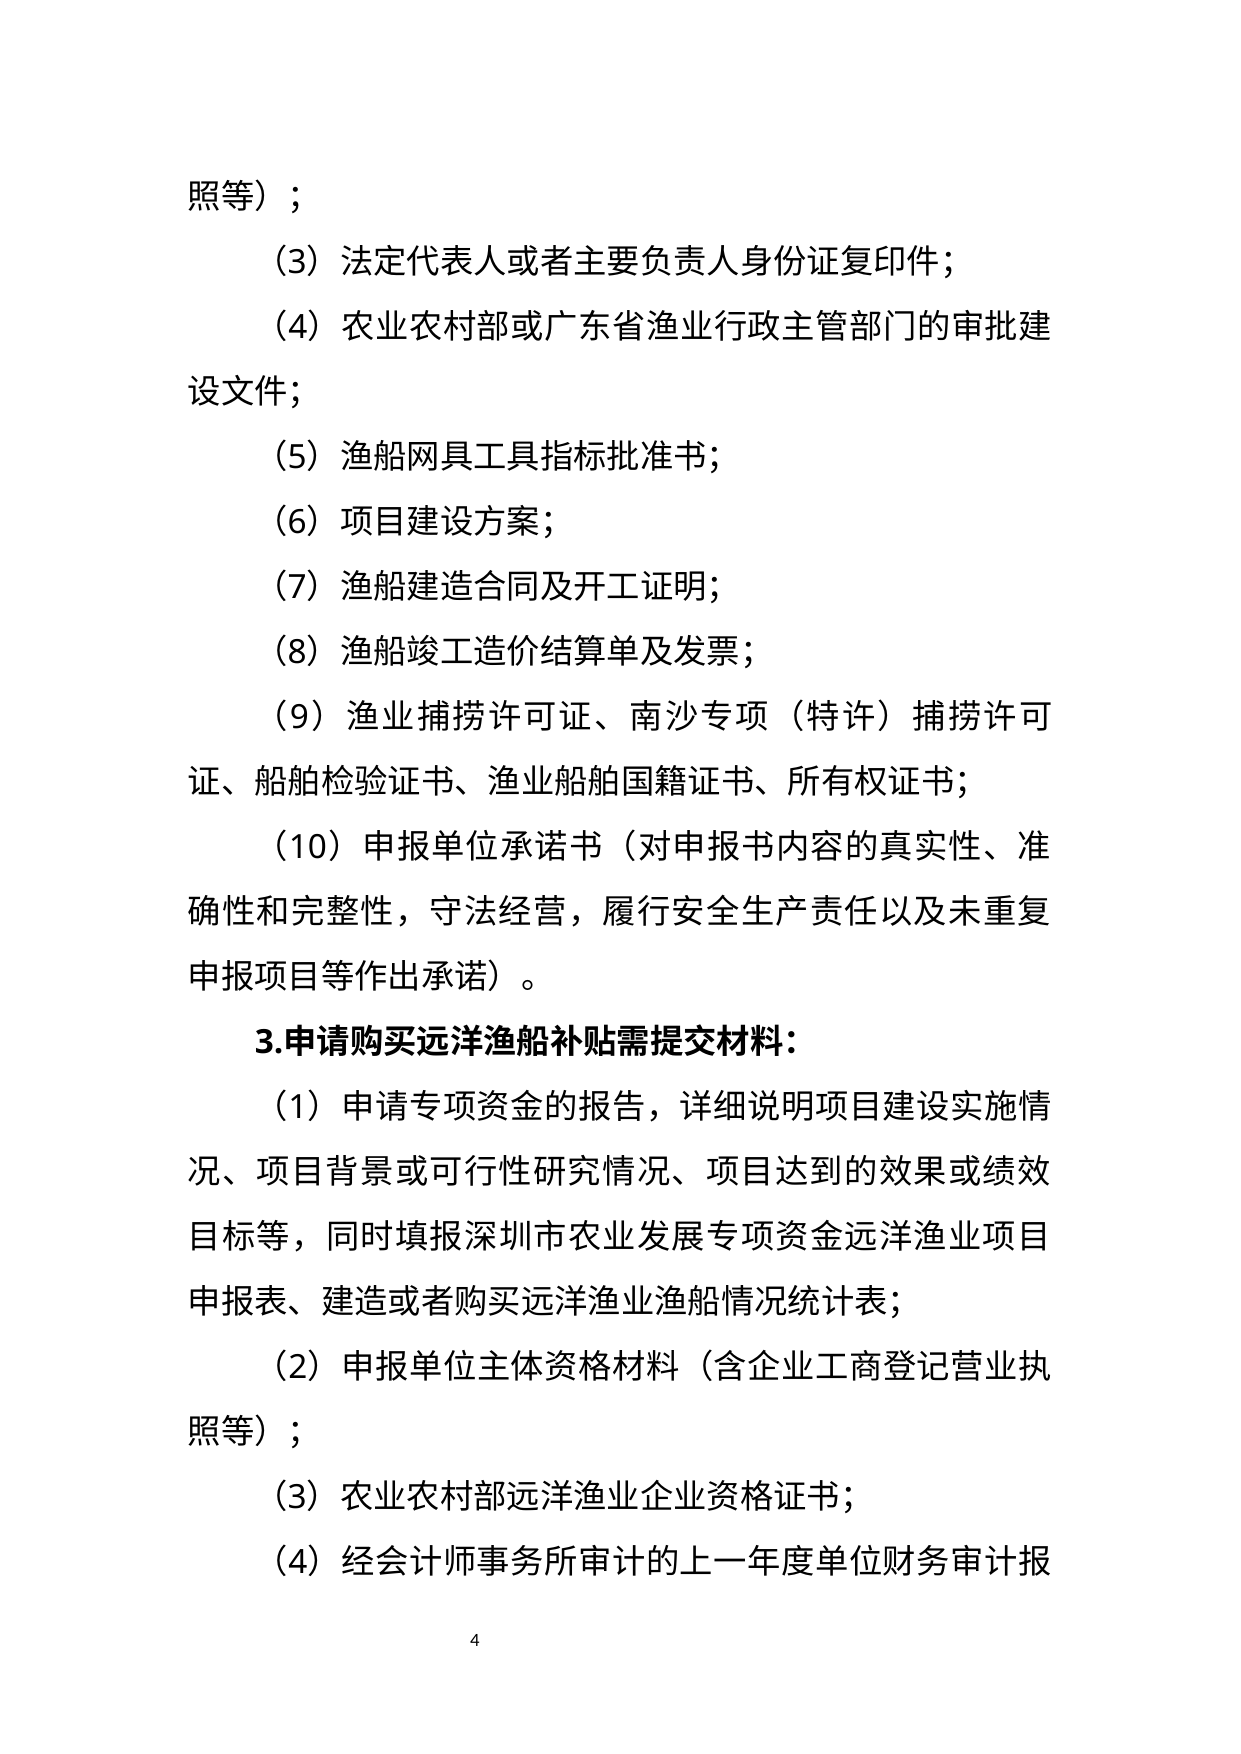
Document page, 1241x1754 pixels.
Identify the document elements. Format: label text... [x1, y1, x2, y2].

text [187, 162, 1053, 227]
text （3）农业农村部远洋渔业企业资格证书； [187, 1462, 1053, 1527]
text 3.申请购买远洋渔船补贴需提交材料： [187, 1007, 1053, 1072]
text （6）项目建设方案； [187, 487, 1053, 552]
text （7）渔船建造合同及开工证明； [187, 552, 1053, 617]
text （5）渔船网具工具指标批准书； [187, 422, 1053, 487]
text （9）渔业捕捞许可证、南沙专项（特许）捕捞许可证、船舶检验证书、渔业船舶国籍证书、所有权证书； [187, 682, 1053, 812]
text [187, 1527, 1053, 1592]
text （1）申请专项资金的报告，详细说明项目建设实施情况、项目背景或可行性研究情况、项目达到的效果或绩效目标等，同时填报深圳市农业发展专项资金远洋渔业项目申报表、建造或者购买远洋渔业渔船情况统计表； [187, 1072, 1053, 1332]
text （4）农业农村部或广东省渔业行政主管部门的审批建设文件； [187, 292, 1053, 422]
text （2）申报单位主体资格材料（含企业工商登记营业执照等）； [187, 1332, 1053, 1462]
text （10）申报单位承诺书（对申报书内容的真实性、准确性和完整性，守法经营，履行安全生产责任以及未重复申报项目等作出承诺）。 [187, 812, 1053, 1007]
text （3）法定代表人或者主要负责人身份证复印件； [187, 227, 1053, 292]
text （8）渔船竣工造价结算单及发票； [187, 617, 1053, 682]
